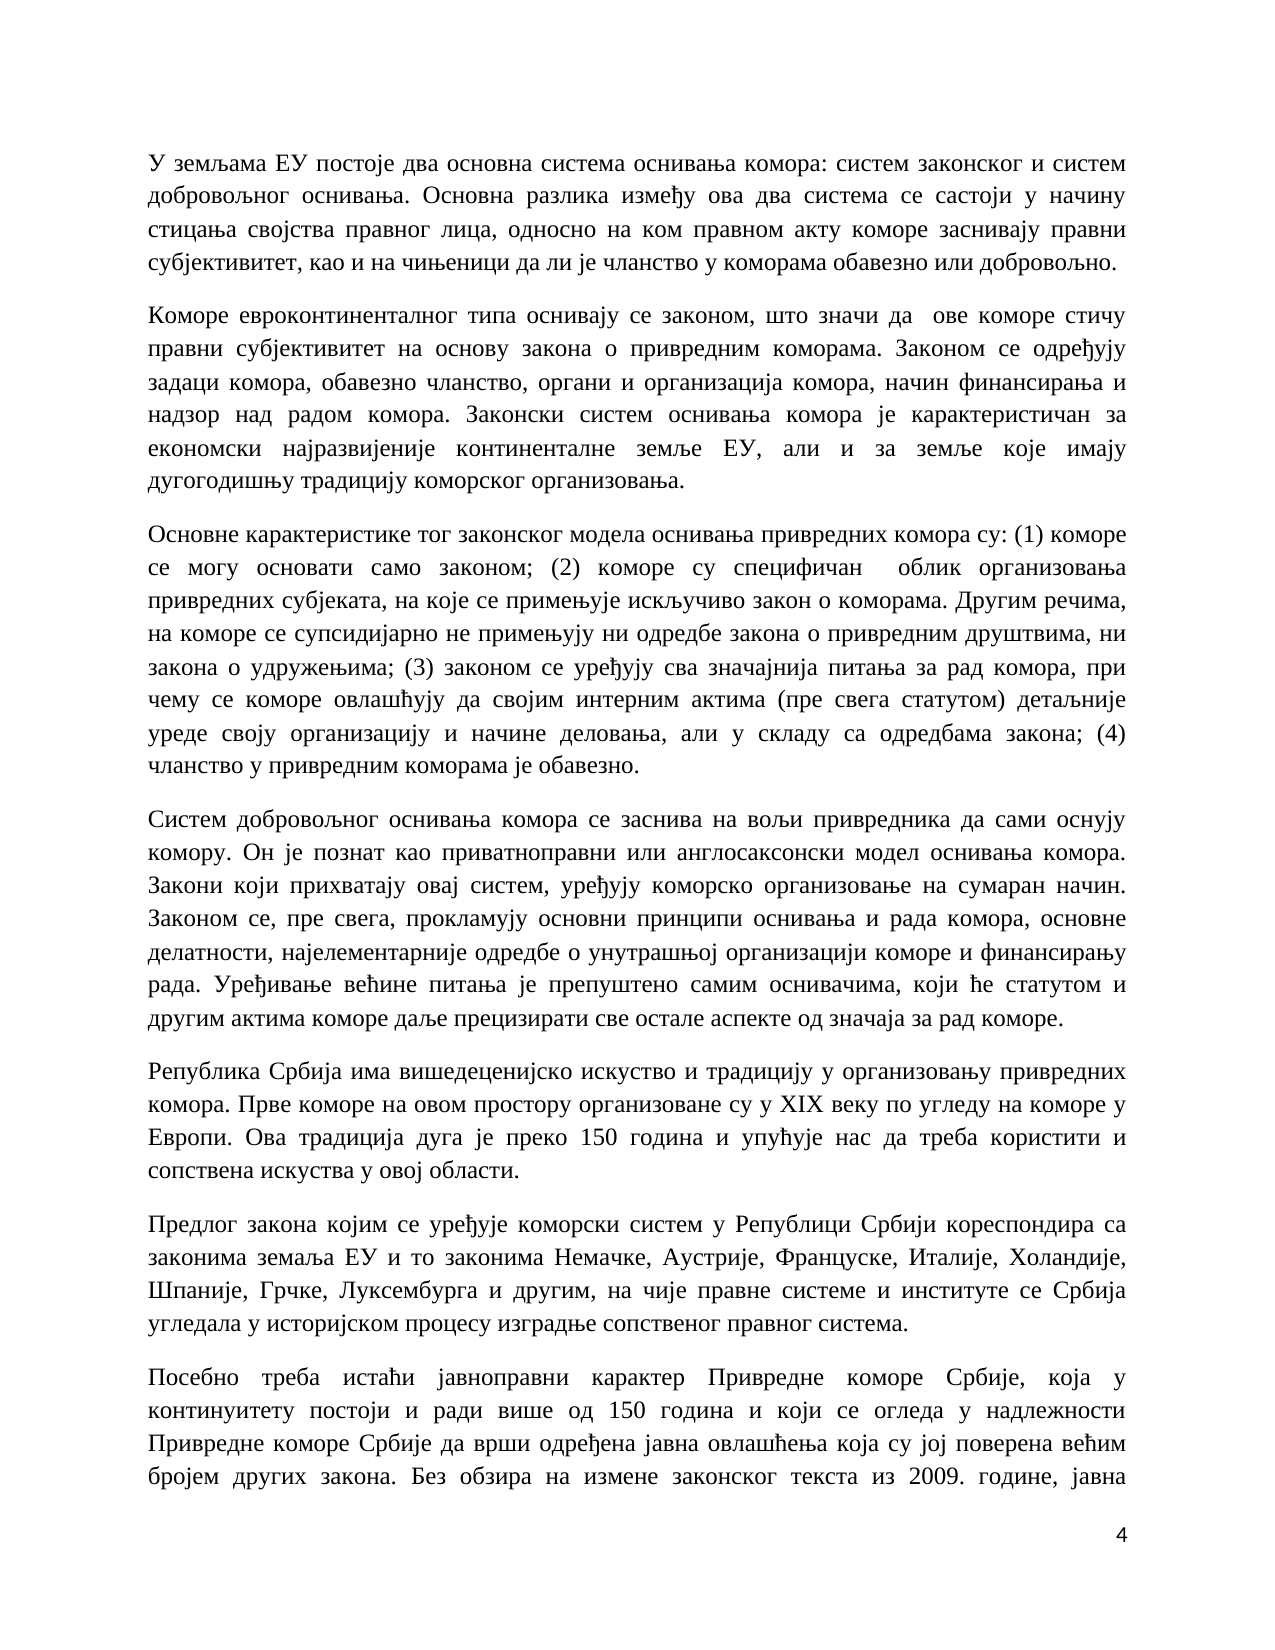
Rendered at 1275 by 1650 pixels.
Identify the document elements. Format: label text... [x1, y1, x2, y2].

text Предлог закона којим се уређује коморски систем у Републици Србији кореспондира са законима земаља ЕУ и то законима Немачке, Аустрије, Француске, Италије, Холандије, Шпаније, Грчке, Луксембурга и другим, на чије правне системе и институте се Србија угледала у историјском процесу изградње сопственог правног система. [148, 1209, 1127, 1337]
text Република Србија има вишедеценијско искуство и традицију у организовању привредних комора. Прве коморе на овом простору организоване су у XIX веку по угледу на коморе у Европи. Ова традиција дуга је преко 150 година и упућује нас да треба користити и сопствена искуства у овој области. [148, 1056, 1127, 1184]
text Систем добровољног оснивања комора се заснива на вољи привредника да сами оснују комору. Он је познат као приватноправни или англосаксонски модел оснивања комора. Закони који прихватају овај систем, уређују коморско организовање на сумаран начин. Законом се, пре свега, прокламују основни принципи оснивања и рада комора, основне делатности, најелементарније одредбе о унутрашњој организацији коморе и финансирању рада. Уређивање већине питања је препуштено самим оснивачима, који ће статутом и другим актима коморе даље прецизирати све остале аспекте од значаја за рад коморе. [148, 804, 1127, 1031]
text Коморе евроконтиненталног типа оснивају се законом, што значи да ове коморе стичу правни субјективитет на основу закона о привредним коморама. Законом се одређују задаци комора, обавезно чланство, органи и организација комора, начин финансирања и надзор над радом комора. Законски систем оснивања комора је карактеристичан за економски најразвијеније континенталне земље ЕУ, али и за земље које имају дугогодишњу традицију коморског организовања. [148, 301, 1127, 494]
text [148, 1362, 1127, 1490]
text У земљама ЕУ постоје два основна система оснивања комора: систем законског и систем добровољног оснивања. Основна разлика између ова два система се састоји у начину стицања својства правног лица, односно на ком правном акту коморе заснивају правни субјективитет, као и на чињеници да ли је чланство у коморама обавезно или добровољно. [148, 148, 1127, 275]
text Основне карактеристике тог законског модела оснивања привредних комора су: (1) коморе се могу основати само законом; (2) коморе су специфичан облик организовања привредних субјеката, на које се примењује искључиво закон о коморама. Другим речима, на коморе се супсидијарно не примењују ни одредбе закона о привредним друштвима, ни закона о удружењима; (3) законом се уређују сва значајнија питања за рад комора, при чему се коморе овлашћују да својим интерним актима (пре свега статутом) детаљније уреде своју организацију и начине деловања, али у складу са одредбама закона; (4) чланство у привредним коморама је обавезно. [148, 519, 1127, 779]
